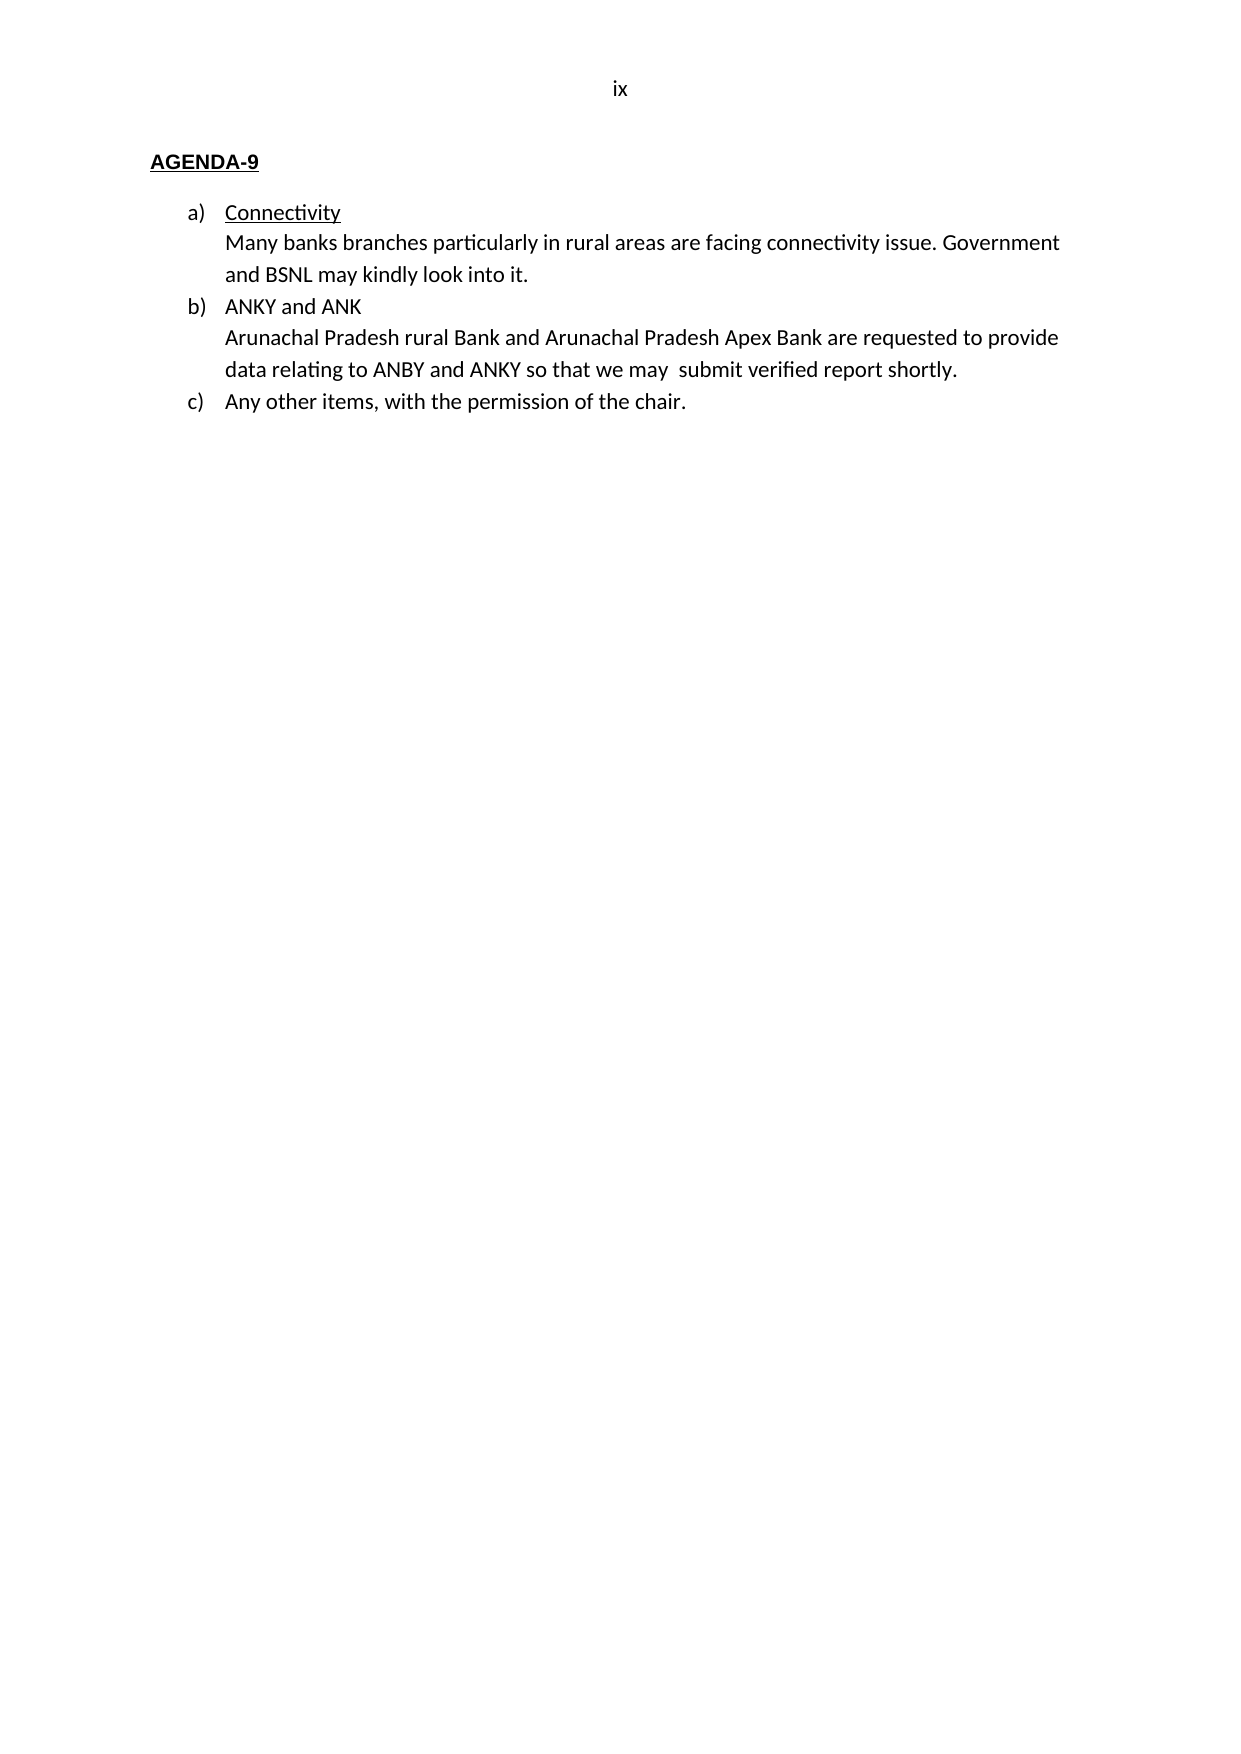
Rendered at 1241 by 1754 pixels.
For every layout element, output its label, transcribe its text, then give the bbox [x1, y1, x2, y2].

list Any other items, with the permission of the chair. [187, 387, 1090, 415]
list Many banks branches particularly in rural areas are facing connectivity issue. Government and BSNL may kindly look into it. [225, 228, 1090, 288]
list Connectivity [187, 198, 1090, 226]
text AGENDA-9 [150, 150, 1090, 174]
list Arunachal Pradesh rural Bank and Arunachal Pradesh Apex Bank are requested to provide data relating to ANBY and ANKY so that we may submit verified report shortly. [225, 323, 1090, 383]
list ANKY and ANK [187, 292, 1090, 321]
